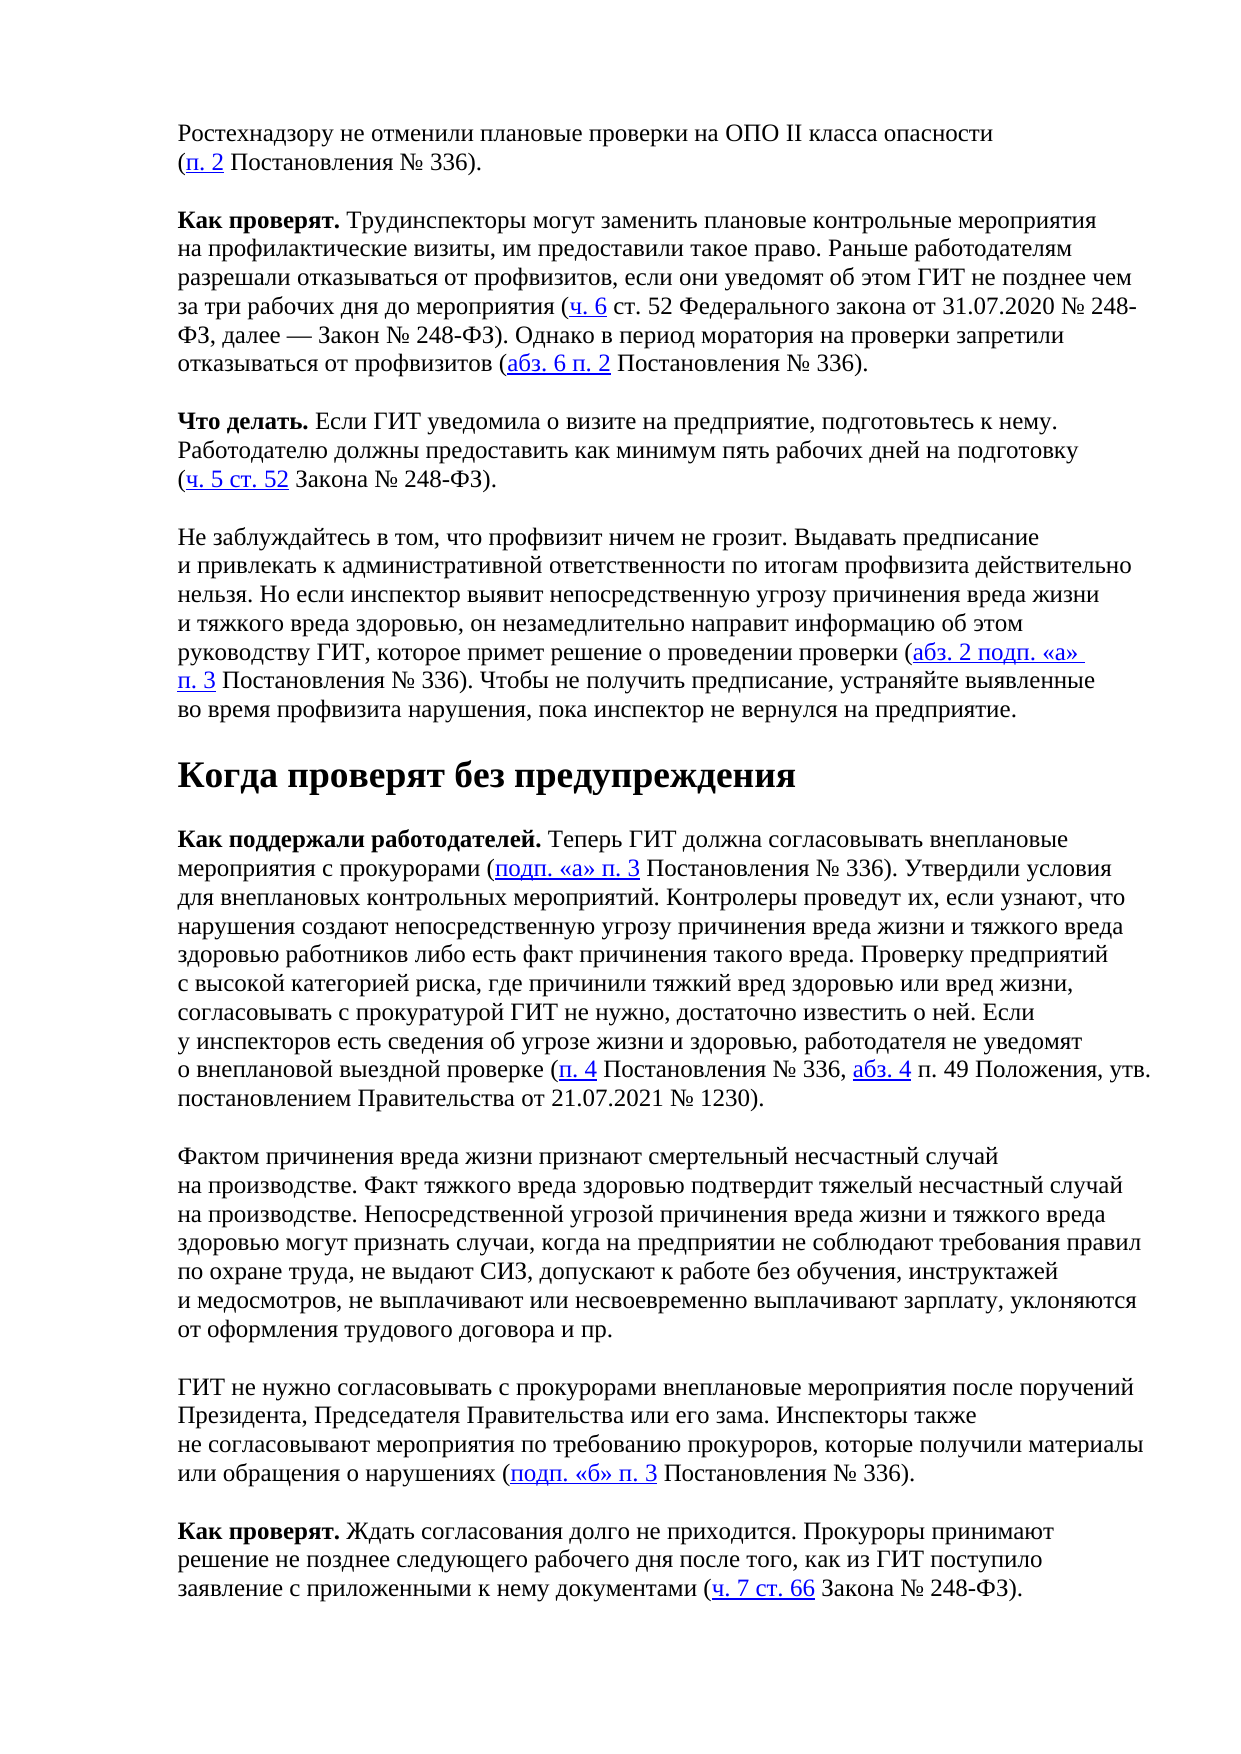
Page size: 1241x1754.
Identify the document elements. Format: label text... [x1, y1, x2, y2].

text Как поддержали работодателей. Теперь ГИТ должна согласовывать внеплановые мероприятия с прокурорами (подп. «а» п. 3 Постановления № 336). Утвердили условия для внеплановых контрольных мероприятий. Контролеры проведут их, если узнают, что нарушения создают непосредственную угрозу причинения вреда жизни и тяжкого вреда здоровью работников либо есть факт причинения такого вреда. Проверку предприятий с высокой категорией риска, где причинили тяжкий вред здоровью или вред жизни, согласовывать с прокуратурой ГИТ не нужно, достаточно известить о ней. Если у инспекторов есть сведения об угрозе жизни и здоровью, работодателя не уведомят о внеплановой выездной проверке (п. 4 Постановления № 336, абз. 4 п. 49 Положения, утв. постановлением Правительства от 21.07.2021 № 1230). [177, 824, 1152, 1112]
text ГИТ не нужно согласовывать с прокурорами внеплановые мероприятия после поручений Президента, Председателя Правительства или его зама. Инспекторы также не согласовывают мероприятия по требованию прокуроров, которые получили материалы или обращения о нарушениях (подп. «б» п. 3 Постановления № 336). [177, 1372, 1152, 1487]
text Как проверят. Трудинспекторы могут заменить плановые контрольные мероприятия на профилактические визиты, им предоставили такое право. Раньше работодателям разрешали отказываться от профвизитов, если они уведомят об этом ГИТ не позднее чем за три рабочих дня до мероприятия (ч. 6 ст. 52 Федерального закона от 31.07.2020 № 248-ФЗ, далее — Закон № 248-ФЗ). Однако в период моратория на проверки запретили отказываться от профвизитов (абз. 6 п. 2 Постановления № 336). [177, 205, 1152, 377]
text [177, 118, 1152, 176]
text Как проверят. Ждать согласования долго не приходится. Прокуроры принимают решение не позднее следующего рабочего дня после того, как из ГИТ поступило заявление с приложенными к нему документами (ч. 7 ст. 66 Закона № 248-ФЗ). [177, 1516, 1152, 1602]
text Когда проверят без предупреждения [177, 752, 1152, 795]
text Фактом причинения вреда жизни признают смертельный несчастный случай на производстве. Факт тяжкого вреда здоровью подтвердит тяжелый несчастный случай на производстве. Непосредственной угрозой причинения вреда жизни и тяжкого вреда здоровью могут признать случаи, когда на предприятии не соблюдают требования правил по охране труда, не выдают СИЗ, допускают к работе без обучения, инструктажей и медосмотров, не выплачивают или несвоевременно выплачивают зарплату, уклоняются от оформления трудового договора и пр. [177, 1141, 1152, 1342]
text Что делать. Если ГИТ уведомила о визите на предприятие, подготовьтесь к нему. Работодателю должны предоставить как минимум пять рабочих дней на подготовку (ч. 5 ст. 52 Закона № 248-ФЗ). [177, 406, 1152, 493]
text Не заблуждайтесь в том, что профвизит ничем не грозит. Выдавать предписание и привлекать к административной ответственности по итогам профвизита действительно нельзя. Но если инспектор выявит непосредственную угрозу причинения вреда жизни и тяжкого вреда здоровью, он незамедлительно направит информацию об этом руководству ГИТ, которое примет решение о проведении проверки (абз. 2 подп. «а» п. 3 Постановления № 336). Чтобы не получить предписание, устраняйте выявленные во время профвизита нарушения, пока инспектор не вернулся на предприятие. [177, 522, 1152, 723]
